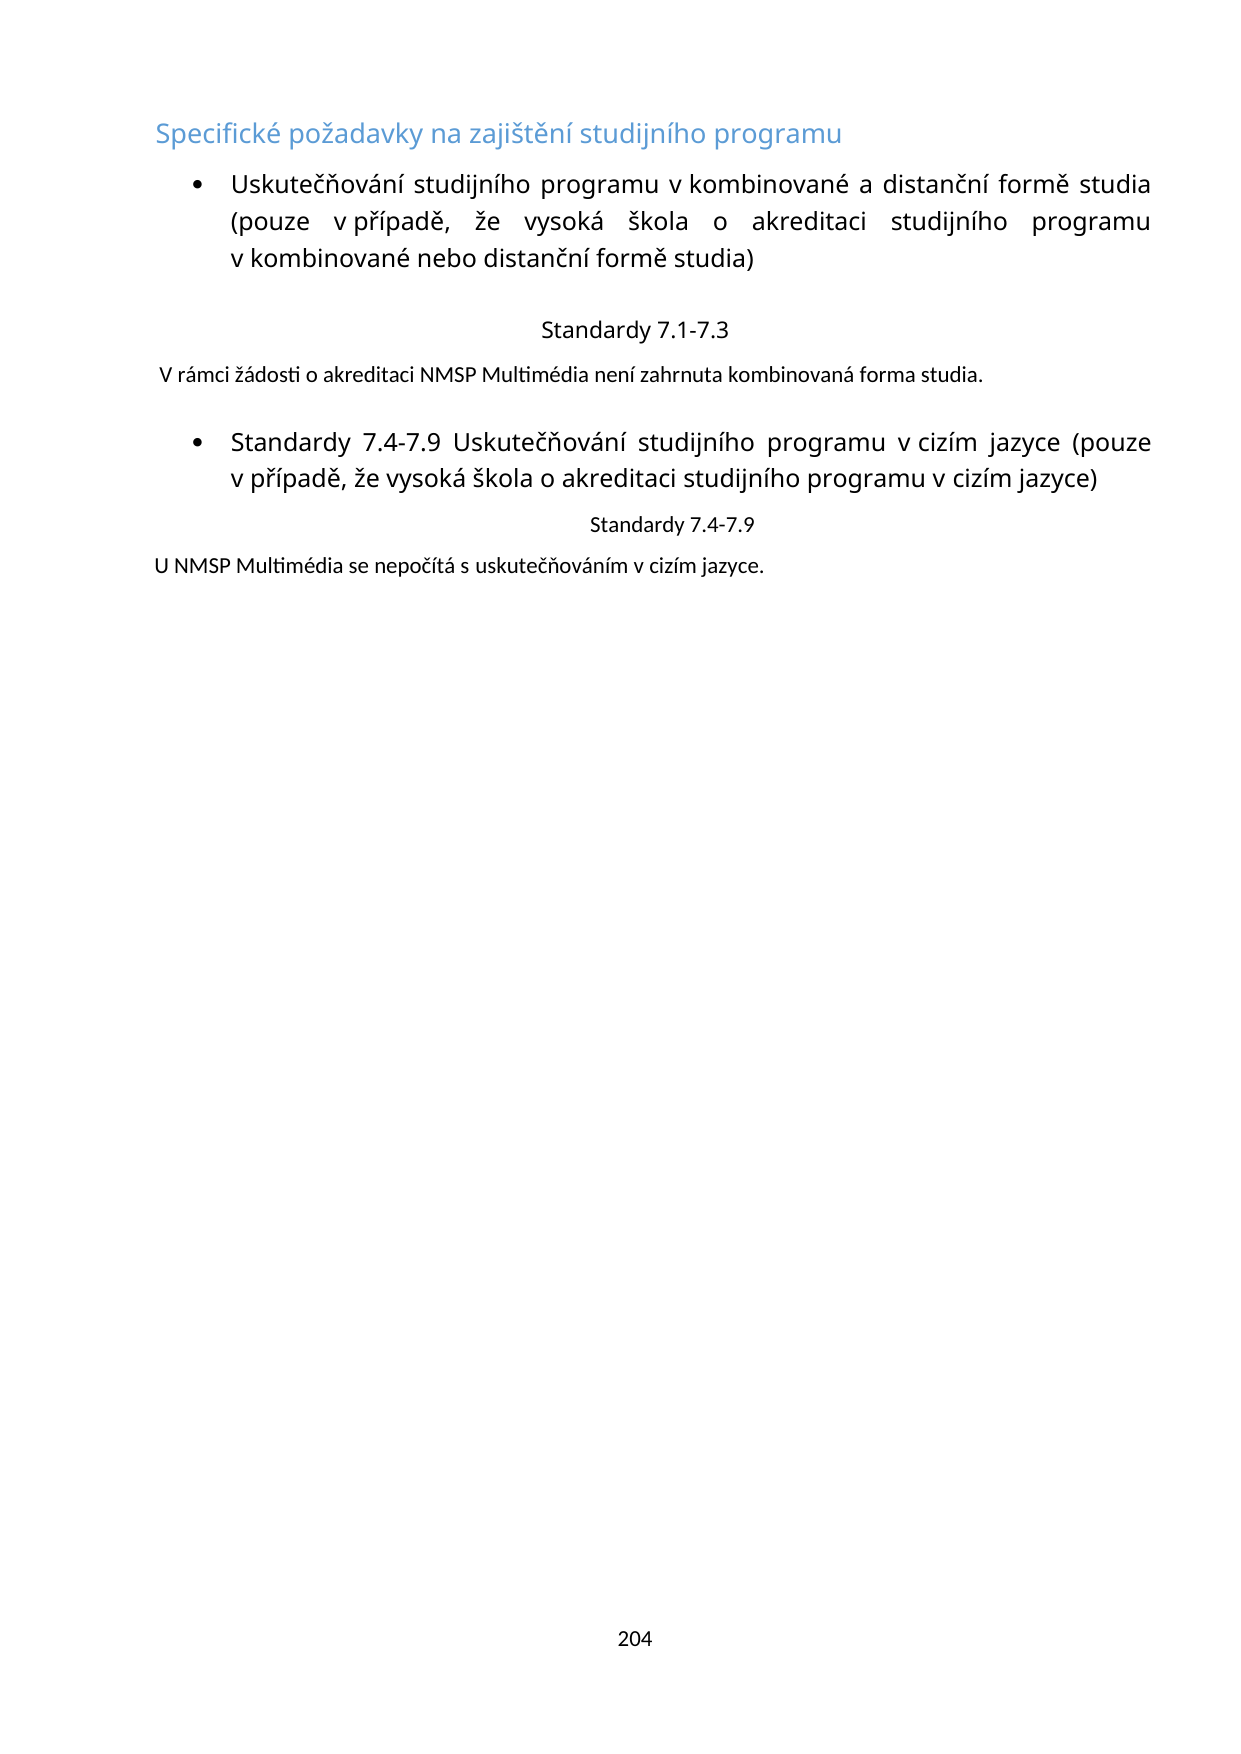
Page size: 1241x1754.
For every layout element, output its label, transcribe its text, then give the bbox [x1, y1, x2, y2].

subtitle Standardy 7.4-7.9 Uskutečňování studijního programu v cizím jazyce (pouze v případě, že vysoká škola o akreditaci studijního programu v cizím jazyce) [193, 424, 1152, 495]
subtitle Specifické požadavky na zajištění studijního programu [155, 114, 1152, 151]
subtitle Uskutečňování studijního programu v kombinované a distanční formě studia (pouze v případě, že vysoká škola o akreditaci studijního programu v kombinované nebo distanční formě studia) [193, 167, 1152, 274]
text U NMSP Multimédia se nepočítá s uskutečňováním v cizím jazyce. [118, 551, 1152, 579]
subtitle Standardy 7.1-7.3 [118, 313, 1152, 345]
text V rámci žádosti o akreditaci NMSP Multimédia není zahrnuta kombinovaná forma studia. [118, 360, 1152, 388]
text Standardy 7.4-7.9 [119, 510, 1152, 538]
